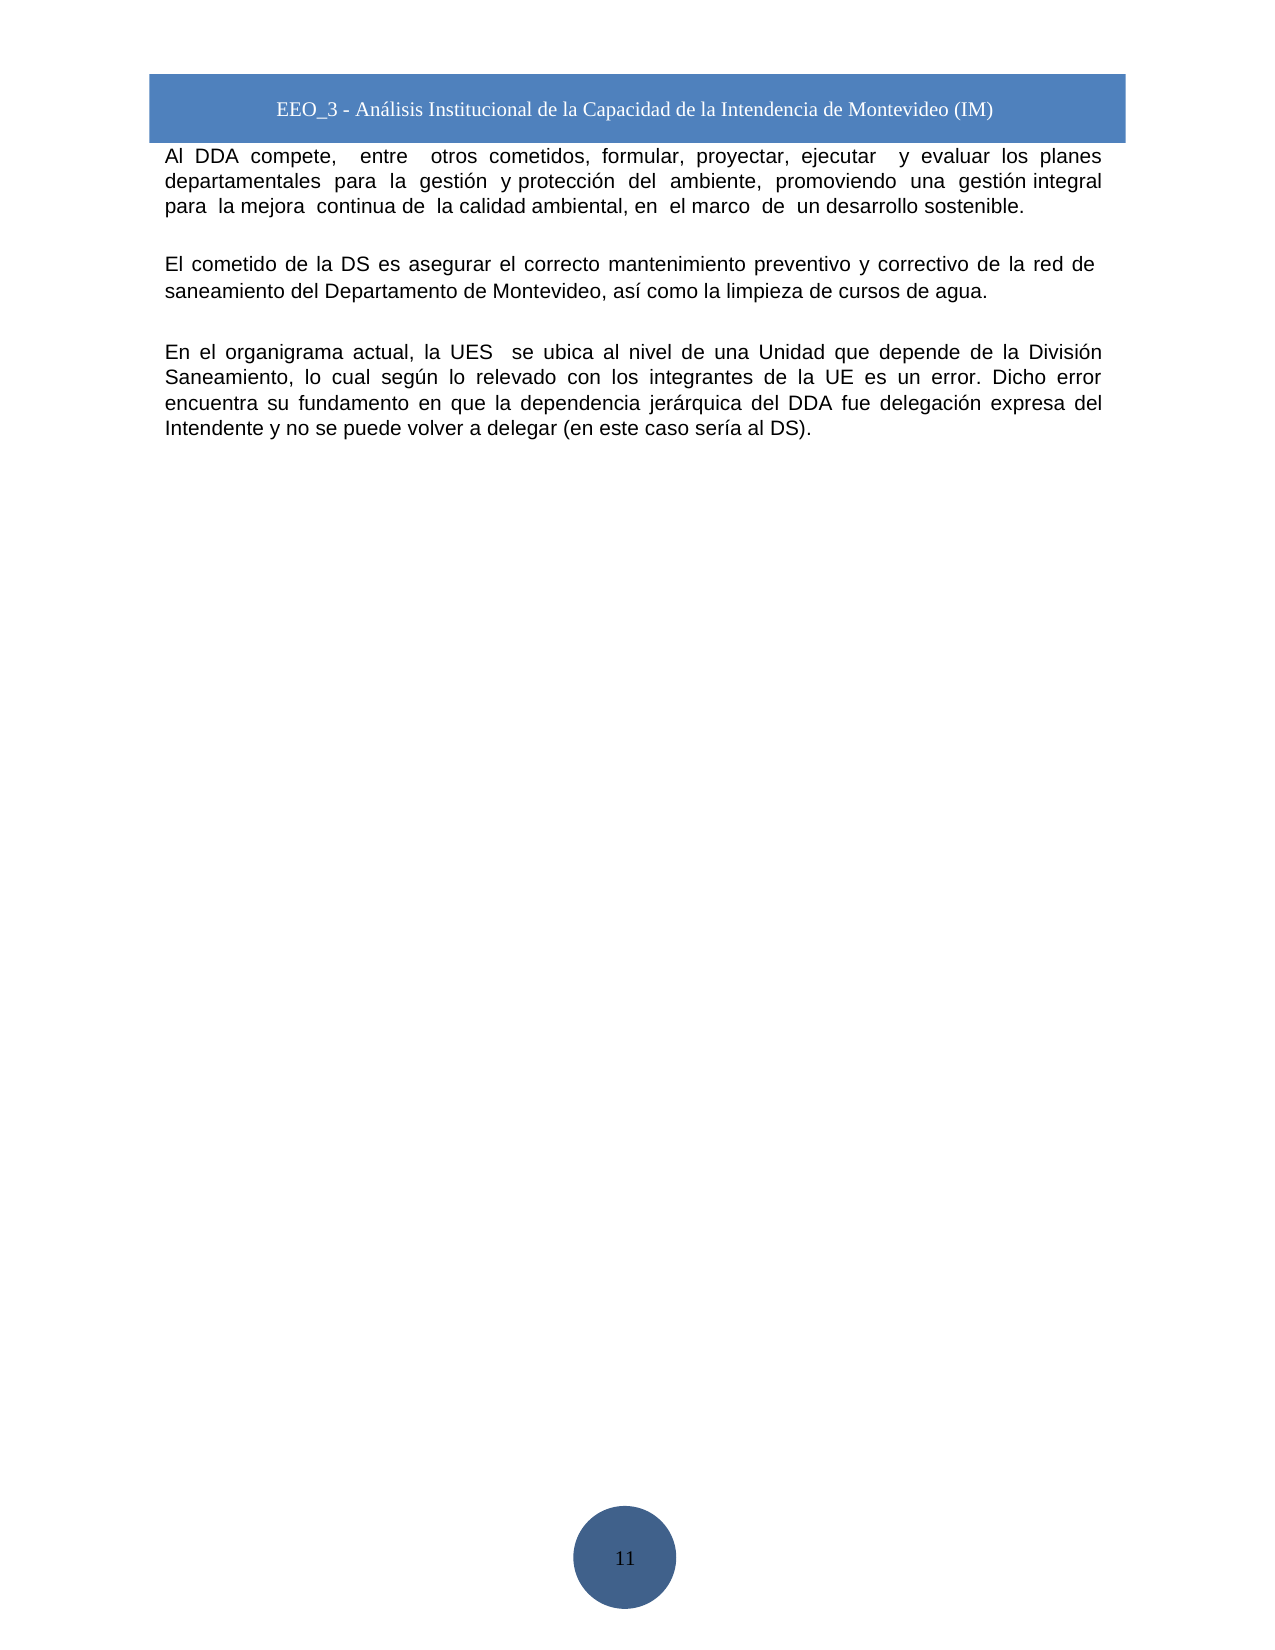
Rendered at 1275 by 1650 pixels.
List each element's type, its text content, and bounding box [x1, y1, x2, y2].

text Al DDA compete, entre otros cometidos, formular, proyectar, ejecutar y evaluar los planes departamentales para la gestión y protección del ambiente, promoviendo una gestión integral para la mejora continua de la calidad ambiental, en el marco de un desarrollo sostenible. [164, 102, 1104, 218]
text El cometido de la DS es asegurar el correcto mantenimiento preventivo y correctivo de la red de saneamiento del Departamento de Montevideo, así como la limpieza de cursos de agua. [164, 252, 1097, 303]
text En el organigrama actual, la UES se ubica al nivel de una Unidad que depende de la División Saneamiento, lo cual según lo relevado con los integrantes de la UE es un error. Dicho error encuentra su fundamento en que la dependencia jerárquica del DDA fue delegación expresa del Intendente y no se puede volver a delegar (en este caso sería al DS). [164, 340, 1104, 439]
